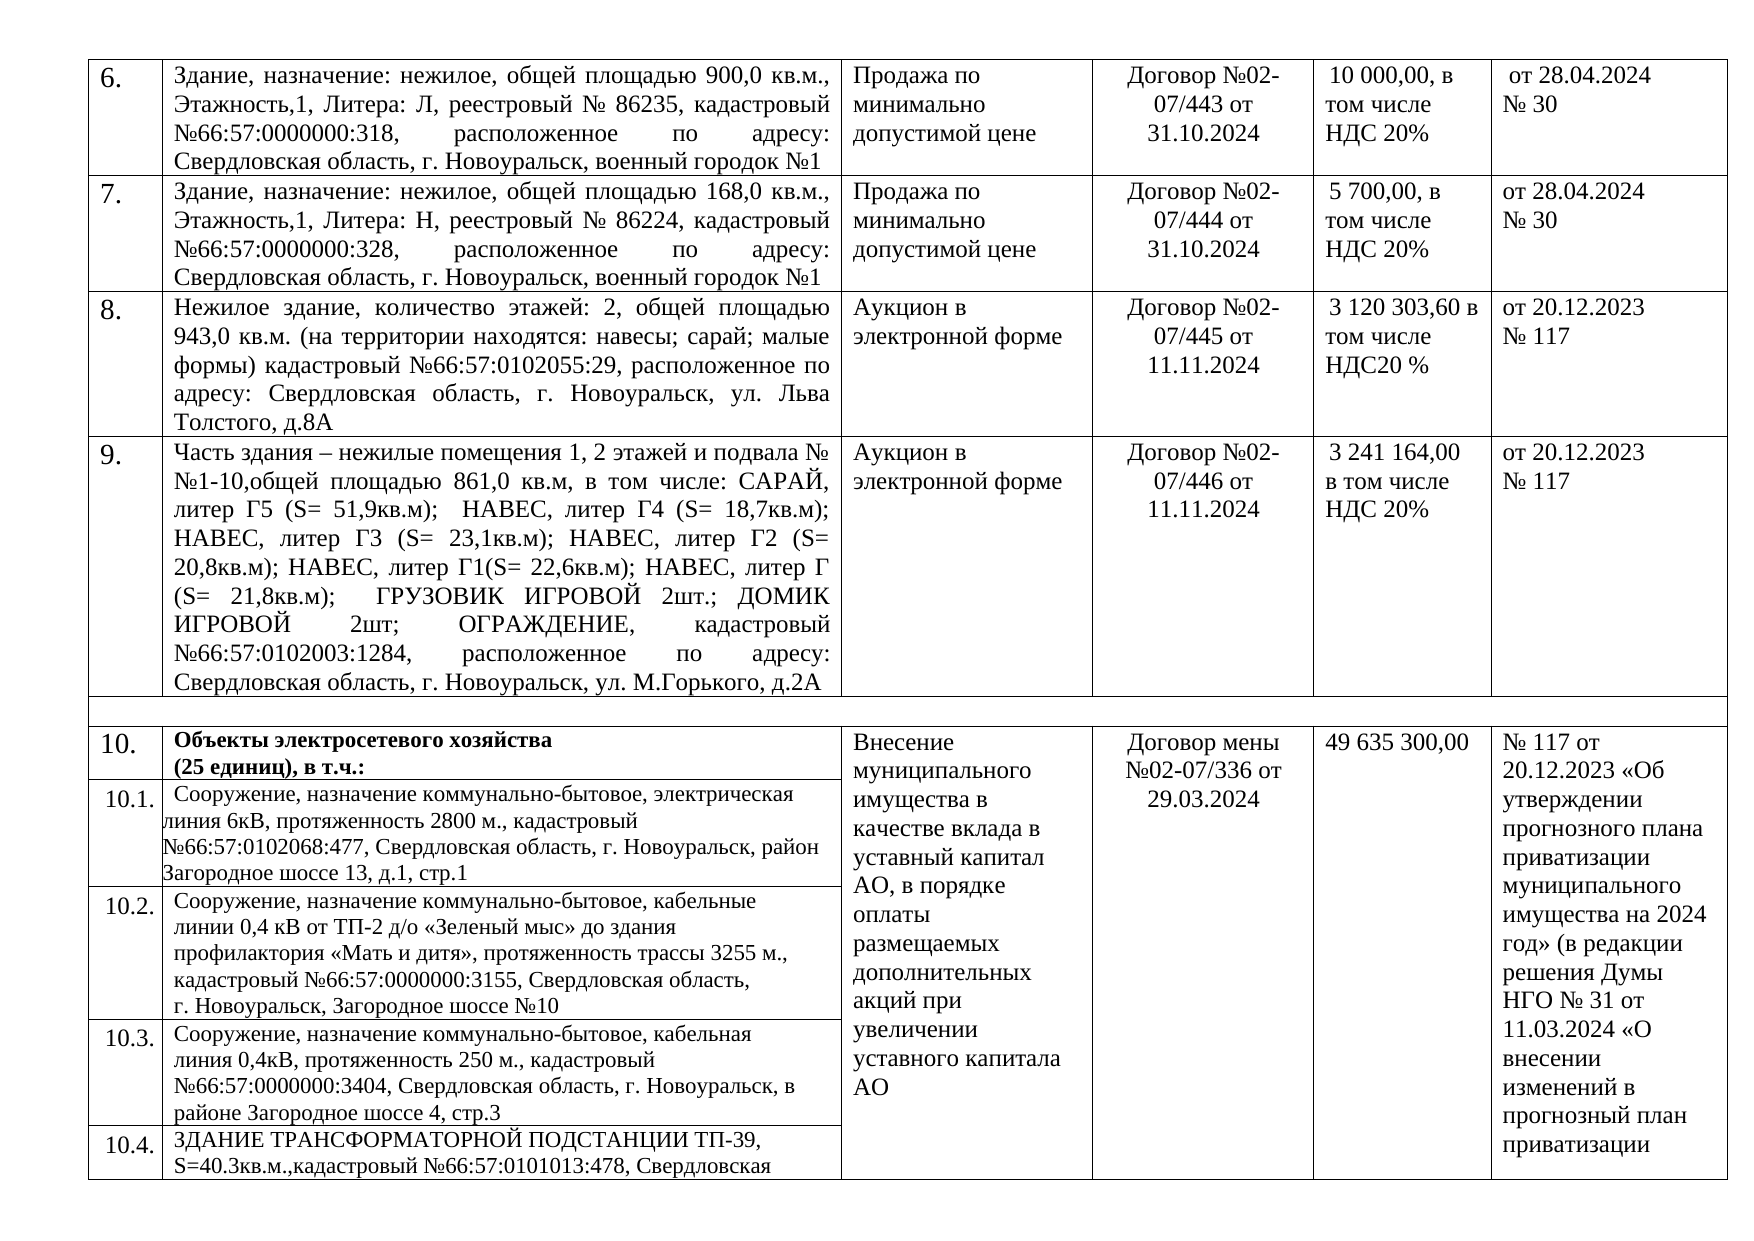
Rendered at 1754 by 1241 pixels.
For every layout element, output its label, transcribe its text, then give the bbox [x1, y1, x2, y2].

table_cell [89, 292, 162, 436]
table_cell от 28.04.2024 № 30 [1492, 60, 1727, 175]
table_cell [89, 437, 162, 696]
table_cell от 20.12.2023 № 117 [1492, 292, 1727, 436]
table_cell [89, 1126, 162, 1179]
table_cell Договор №02-07/444 от 31.10.2024 [1093, 176, 1313, 291]
table_cell Договор №02-07/445 от 11.11.2024 [1093, 292, 1313, 436]
table_cell 3 241 164,00 в том числе НДС 20% [1314, 437, 1491, 696]
table_cell Здание, назначение: нежилое, общей площадью 900,0 кв.м., Этажность,1, Литера: Л, реестровый № 86235, кадастровый №66:57:0000000:318, расположенное по адресу: Свердловская область, г. Новоуральск, военный городок №1 [163, 60, 841, 175]
table_cell Продажа по минимально допустимой цене [842, 60, 1092, 175]
table_cell Договор №02-07/446 от 11.11.2024 [1093, 437, 1313, 696]
table_cell Нежилое здание, количество этажей: 2, общей площадью 943,0 кв.м. (на территории находятся: навесы; сарай; малые формы) кадастровый №66:57:0102055:29, расположенное по адресу: Свердловская область, г. Новоуральск, ул. Льва Толстого, д.8А [163, 292, 841, 436]
table_cell 49 635 300,00 [1314, 727, 1491, 1179]
table_cell [89, 1020, 162, 1125]
table_cell от 28.04.2024 № 30 [1492, 176, 1727, 291]
table_cell 3 120 303,60 в том числе НДС20 % [1314, 292, 1491, 436]
table_cell Аукцион в электронной форме [842, 292, 1092, 436]
table_cell Аукцион в электронной форме [842, 437, 1092, 696]
table_cell 10 000,00, в том числе НДС 20% [1314, 60, 1491, 175]
table_cell Сооружение, назначение коммунально-бытовое, кабельные линии 0,4 кВ от ТП-2 д/о «Зеленый мыс» до здания профилактория «Мать и дитя», протяженность трассы 3255 м., кадастровый №66:57:0000000:3155, Свердловская область, г. Новоуральск, Загородное шоссе №10 [163, 887, 841, 1018]
table_cell Сооружение, назначение коммунально-бытовое, кабельная линия 0,4кВ, протяженность 250 м., кадастровый №66:57:0000000:3404, Свердловская область, г. Новоуральск, в районе Загородное шоссе 4, стр.3 [163, 1020, 841, 1125]
table_cell Здание, назначение: нежилое, общей площадью 168,0 кв.м., Этажность,1, Литера: Н, реестровый № 86224, кадастровый №66:57:0000000:328, расположенное по адресу: Свердловская область, г. Новоуральск, военный городок №1 [163, 176, 841, 291]
table_cell от 20.12.2023 № 117 [1492, 437, 1727, 696]
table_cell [163, 1126, 841, 1179]
table_cell 5 700,00, в том числе НДС 20% [1314, 176, 1491, 291]
table_cell [89, 60, 162, 175]
table_cell Сооружение, назначение коммунально-бытовое, электрическая линия 6кВ, протяженность 2800 м., кадастровый №66:57:0102068:477, Свердловская область, г. Новоуральск, район Загородное шоссе 13, д.1, стр.1 [163, 780, 841, 886]
table_cell Объекты электросетевого хозяйства (25 единиц), в т.ч.: [163, 727, 841, 779]
table_cell [89, 697, 1727, 726]
table_cell Продажа по минимально допустимой цене [842, 176, 1092, 291]
table_cell Договор №02-07/443 от 31.10.2024 [1093, 60, 1313, 175]
table_cell Внесение муниципального имущества в качестве вклада в уставный капитал АО, в порядке оплаты размещаемых дополнительных акций при увеличении уставного капитала АО [842, 727, 1092, 1179]
table_cell [89, 780, 162, 886]
table_cell [89, 887, 162, 1018]
table_cell № 117 от 20.12.2023 «Об утверждении прогнозного плана приватизации муниципального имущества на 2024 год» (в редакции решения Думы НГО № 31 от 11.03.2024 «О внесении изменений в прогнозный план приватизации муниципального имущества на 2024) [1492, 727, 1727, 1179]
table_cell Часть здания – нежилые помещения 1, 2 этажей и подвала №№1-10,общей площадью 861,0 кв.м, в том числе: СAРАЙ, литер Г5 (S= 51,9кв.м); НАВЕС, литер Г4 (S= 18,7кв.м); НАВЕС, литер Г3 (S= 23,1кв.м); НАВЕС, литер Г2 (S= 20,8кв.м); НАВЕС, литер Г1(S= 22,6кв.м); НАВЕС, литер Г (S= 21,8кв.м); ГРУЗОВИК ИГРОВОЙ 2шт.; ДОМИК ИГРОВОЙ 2шт; ОГРАЖДЕНИЕ, кадастровый №66:57:0102003:1284, расположенное по адресу: Свердловская область, г. Новоуральск, ул. М.Горького, д.2А [163, 437, 841, 696]
table_cell Договор мены №02-07/336 от 29.03.2024 [1093, 727, 1313, 1179]
table_cell [89, 727, 162, 779]
table_cell [89, 176, 162, 291]
